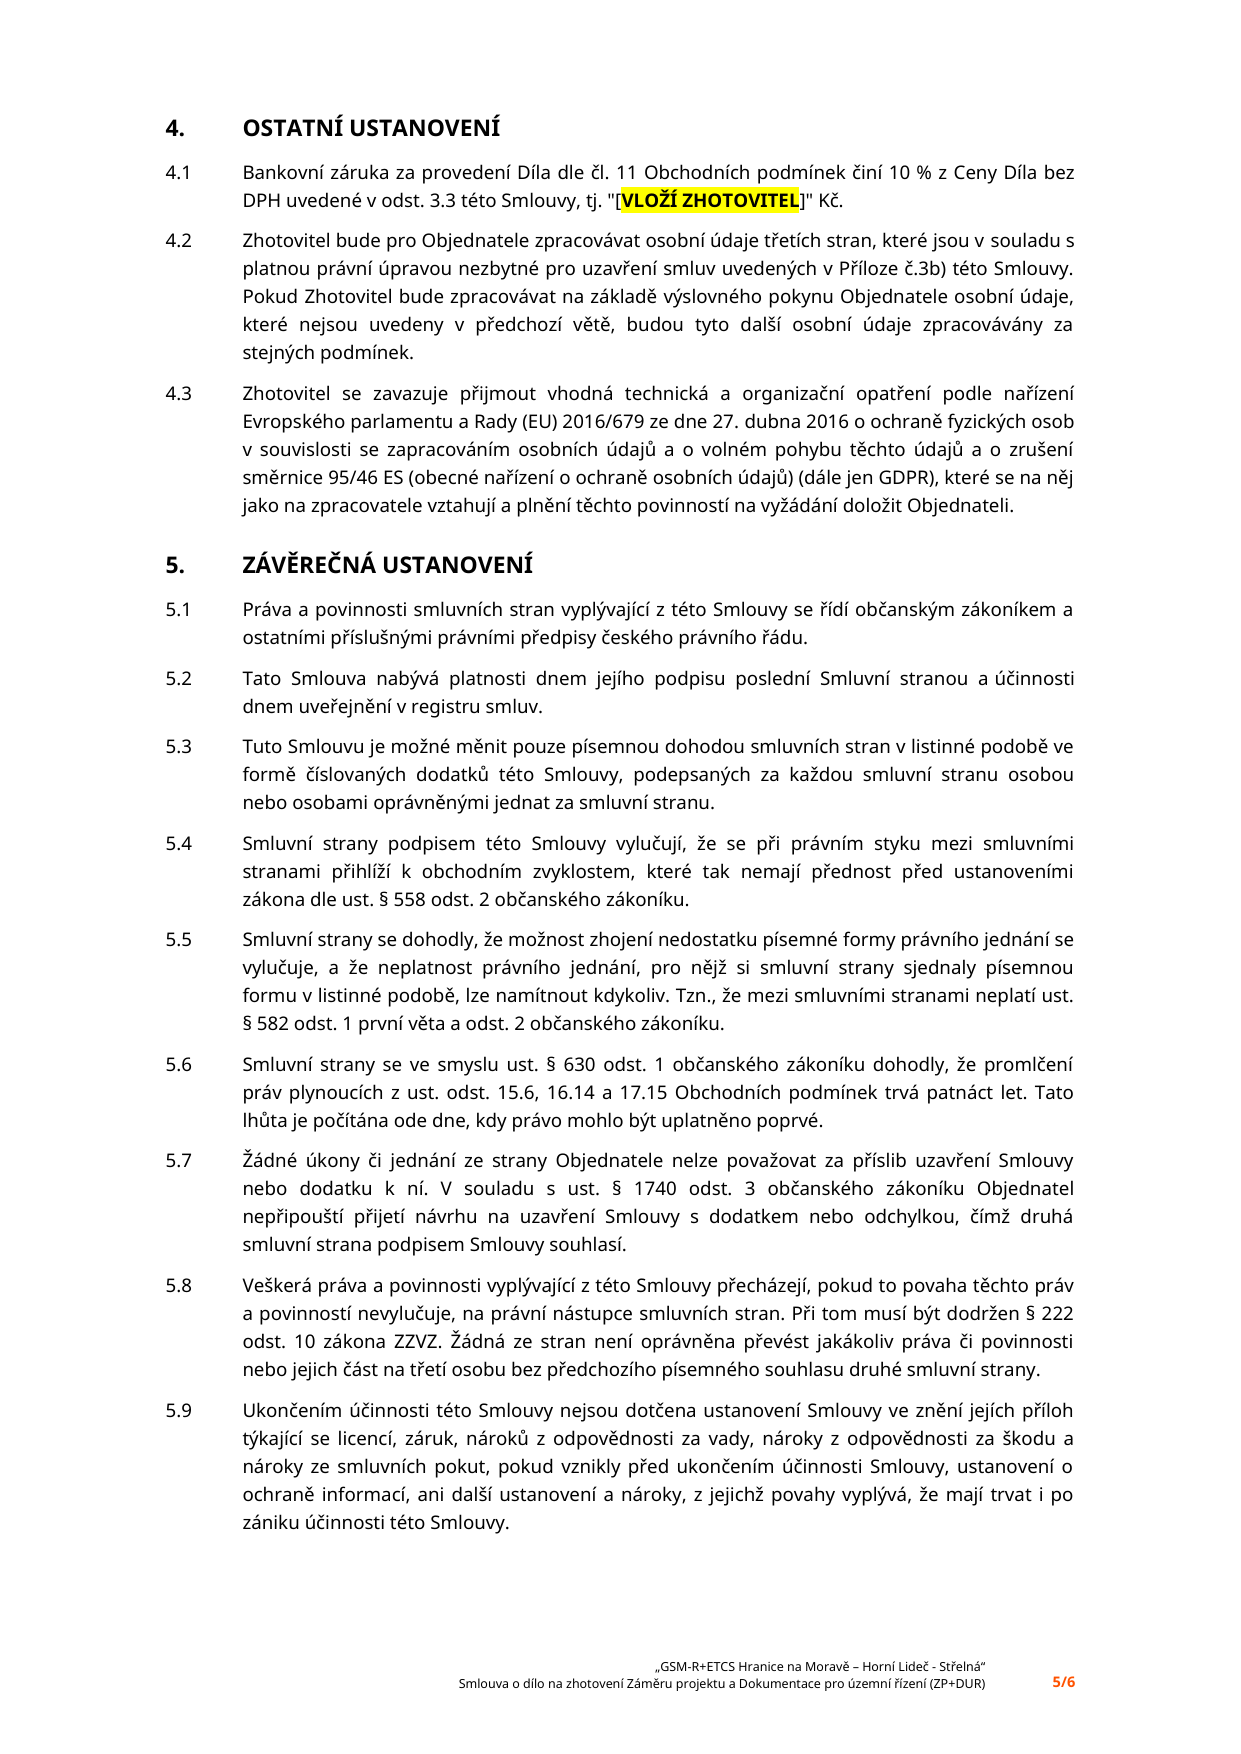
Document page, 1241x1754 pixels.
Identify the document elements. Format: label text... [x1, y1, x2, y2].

text OSTATNÍ USTANOVENÍ [165, 112, 1075, 143]
text Smluvní strany se ve smyslu ust. § 630 odst. 1 občanského zákoníku dohodly, že promlčení práv plynoucích z ust. odst. 15.6, 16.14 a 17.15 Obchodních podmínek trvá patnáct let. Tato lhůta je počítána ode dne, kdy právo mohlo být uplatněno poprvé. [165, 1051, 1075, 1133]
text Tato Smlouva nabývá platnosti dnem jejího podpisu poslední Smluvní stranou a účinnosti dnem uveřejnění v registru smluv. [165, 665, 1075, 718]
text Zhotovitel se zavazuje přijmout vhodná technická a organizační opatření podle nařízení Evropského parlamentu a Rady (EU) 2016/679 ze dne 27. dubna 2016 o ochraně fyzických osob v souvislosti se zapracováním osobních údajů a o volném pohybu těchto údajů a o zrušení směrnice 95/46 ES (obecné nařízení o ochraně osobních údajů) (dále jen GDPR), které se na něj jako na zpracovatele vztahují a plnění těchto povinností na vyžádání doložit Objednateli. [165, 380, 1075, 518]
text Ukončením účinnosti této Smlouvy nejsou dotčena ustanovení Smlouvy ve znění jejích příloh týkající se licencí, záruk, nároků z odpovědnosti za vady, nároky z odpovědnosti za škodu a nároky ze smluvních pokut, pokud vznikly před ukončením účinnosti Smlouvy, ustanovení o ochraně informací, ani další ustanovení a nároky, z jejichž povahy vyplývá, že mají trvat i po zániku účinnosti této Smlouvy. [165, 1397, 1075, 1534]
text Práva a povinnosti smluvních stran vyplývající z této Smlouvy se řídí občanským zákoníkem a ostatními příslušnými právními předpisy českého právního řádu. [165, 596, 1075, 650]
text Bankovní záruka za provedení Díla dle čl. 11 Obchodních podmínek činí 10 % z Ceny Díla bez DPH uvedené v odst. 3.3 této Smlouvy, tj. "[VLOŽÍ ZHOTOVITEL]" Kč. [165, 159, 1075, 213]
text Zhotovitel bude pro Objednatele zpracovávat osobní údaje třetích stran, které jsou v souladu s platnou právní úpravou nezbytné pro uzavření smluv uvedených v Příloze č.3b) této Smlouvy. Pokud Zhotovitel bude zpracovávat na základě výslovného pokynu Objednatele osobní údaje, které nejsou uvedeny v předchozí větě, budou tyto další osobní údaje zpracovávány za stejných podmínek. [165, 228, 1075, 365]
text Smluvní strany se dohodly, že možnost zhojení nedostatku písemné formy právního jednání se vylučuje, a že neplatnost právního jednání, pro nějž si smluvní strany sjednaly písemnou formu v listinné podobě, lze namítnout kdykoliv. Tzn., že mezi smluvními stranami neplatí ust. § 582 odst. 1 první věta a odst. 2 občanského zákoníku. [165, 927, 1075, 1036]
text Žádné úkony či jednání ze strany Objednatele nelze považovat za příslib uzavření Smlouvy nebo dodatku k ní. V souladu s ust. § 1740 odst. 3 občanského zákoníku Objednatel nepřipouští přijetí návrhu na uzavření Smlouvy s dodatkem nebo odchylkou, čímž druhá smluvní strana podpisem Smlouvy souhlasí. [165, 1148, 1075, 1257]
text Smluvní strany podpisem této Smlouvy vylučují, že se při právním styku mezi smluvními stranami přihlíží k obchodním zvyklostem, které tak nemají přednost před ustanoveními zákona dle ust. § 558 odst. 2 občanského zákoníku. [165, 830, 1075, 912]
text Tuto Smlouvu je možné měnit pouze písemnou dohodou smluvních stran v listinné podobě ve formě číslovaných dodatků této Smlouvy, podepsaných za každou smluvní stranu osobou nebo osobami oprávněnými jednat za smluvní stranu. [165, 733, 1075, 815]
text Veškerá práva a povinnosti vyplývající z této Smlouvy přecházejí, pokud to povaha těchto práv a povinností nevylučuje, na právní nástupce smluvních stran. Při tom musí být dodržen § 222 odst. 10 zákona ZZVZ. Žádná ze stran není oprávněna převést jakákoliv práva či povinnosti nebo jejich část na třetí osobu bez předchozího písemného souhlasu druhé smluvní strany. [165, 1272, 1075, 1382]
text ZÁVĚREČNÁ USTANOVENÍ [165, 549, 1075, 581]
